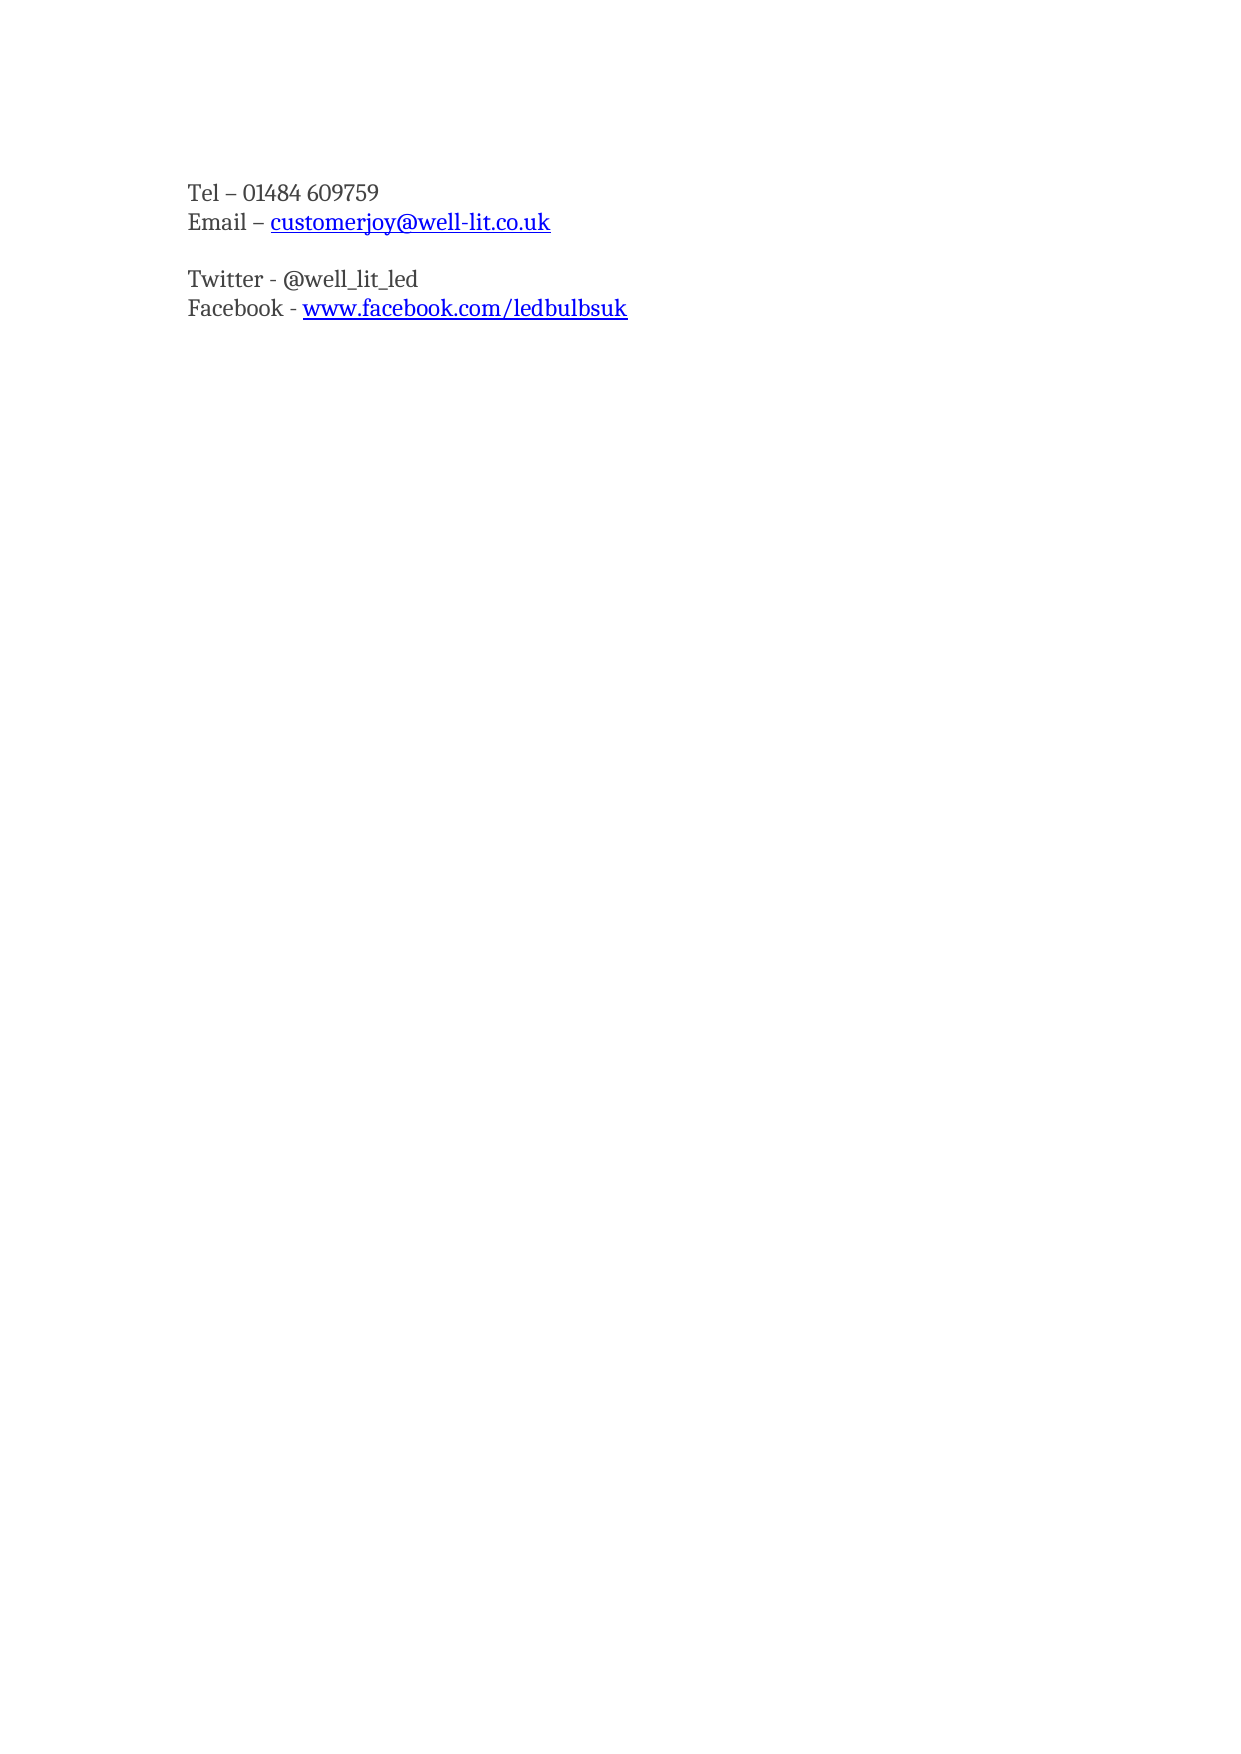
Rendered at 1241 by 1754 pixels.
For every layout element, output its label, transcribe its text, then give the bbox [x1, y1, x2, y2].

text Twitter - @well_lit_led [187, 265, 1053, 294]
text Email – customerjoy@well-lit.co.uk [187, 207, 1053, 236]
text Tel – 01484 609759 [187, 179, 1053, 207]
text Facebook - www.facebook.com/ledbulbsuk [187, 294, 1053, 322]
